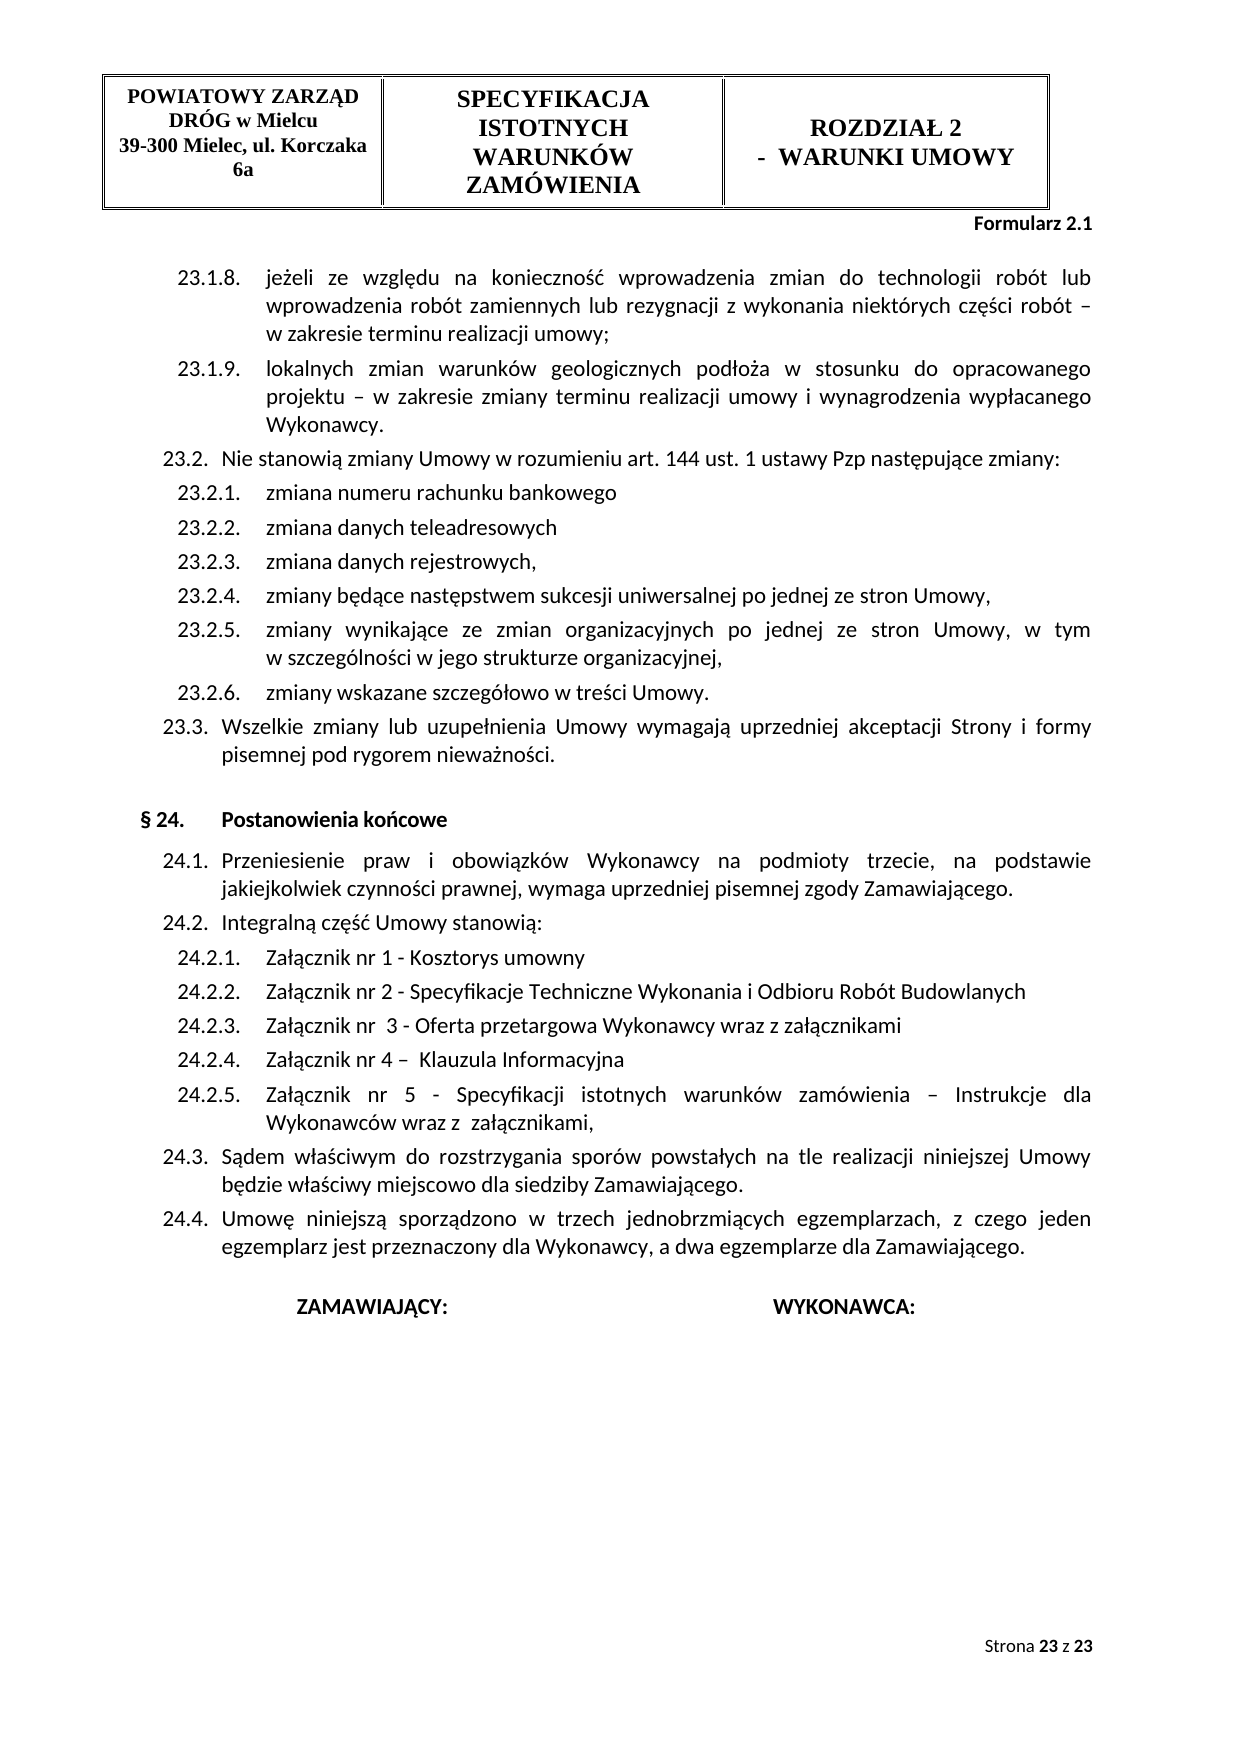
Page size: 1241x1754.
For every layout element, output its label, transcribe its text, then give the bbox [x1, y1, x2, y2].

table_header WYKONAWCA: [608, 1292, 1080, 1320]
subtitle zmiany wynikające ze zmian organizacyjnych po jednej ze stron Umowy, w tym w szczególności w jego strukturze organizacyjnej, [177, 615, 1093, 671]
subtitle Wszelkie zmiany lub uzupełnienia Umowy wymagają uprzedniej akceptacji Strony i formy pisemnej pod rygorem nieważności. [162, 712, 1093, 768]
subtitle zmiana danych rejestrowych, [177, 547, 1093, 575]
subtitle Integralną część Umowy stanowią: [162, 908, 1093, 936]
subtitle zmiany wskazane szczegółowo w treści Umowy. [177, 678, 1093, 706]
subtitle zmiana danych teleadresowych [177, 513, 1093, 541]
subtitle Umowę niniejszą sporządzono w trzech jednobrzmiących egzemplarzach, z czego jeden egzemplarz jest przeznaczony dla Wykonawcy, a dwa egzemplarze dla Zamawiającego. [162, 1204, 1093, 1260]
subtitle zmiana numeru rachunku bankowego [177, 478, 1093, 506]
subtitle Postanowienia końcowe [162, 806, 1093, 833]
subtitle Załącznik nr 1 - Kosztorys umowny [177, 943, 1093, 971]
subtitle Przeniesienie praw i obowiązków Wykonawcy na podmioty trzecie, na podstawie jakiejkolwiek czynności prawnej, wymaga uprzedniej pisemnej zgody Zamawiającego. [162, 846, 1093, 902]
table_header ZAMAWIAJĄCY: [136, 1292, 608, 1320]
subtitle Nie stanowią zmiany Umowy w rozumieniu art. 144 ust. 1 ustawy Pzp następujące zmiany: [162, 444, 1093, 472]
subtitle Załącznik nr 2 - Specyfikacje Techniczne Wykonania i Odbioru Robót Budowlanych [177, 977, 1093, 1005]
subtitle Załącznik nr 5 - Specyfikacji istotnych warunków zamówienia – Instrukcje dla Wykonawców wraz z załącznikami, [177, 1080, 1093, 1136]
subtitle zmiany będące następstwem sukcesji uniwersalnej po jednej ze stron Umowy, [177, 581, 1093, 609]
subtitle jeżeli ze względu na konieczność wprowadzenia zmian do technologii robót lub wprowadzenia robót zamiennych lub rezygnacji z wykonania niektórych części robót – w zakresie terminu realizacji umowy; [177, 263, 1093, 347]
subtitle Załącznik nr 3 - Oferta przetargowa Wykonawcy wraz z załącznikami [177, 1011, 1093, 1039]
subtitle Załącznik nr 4 – Klauzula Informacyjna [177, 1045, 1093, 1073]
subtitle Sądem właściwym do rozstrzygania sporów powstałych na tle realizacji niniejszej Umowy będzie właściwy miejscowo dla siedziby Zamawiającego. [162, 1142, 1093, 1198]
subtitle lokalnych zmian warunków geologicznych podłoża w stosunku do opracowanego projektu – w zakresie zmiany terminu realizacji umowy i wynagrodzenia wypłacanego Wykonawcy. [177, 354, 1093, 438]
